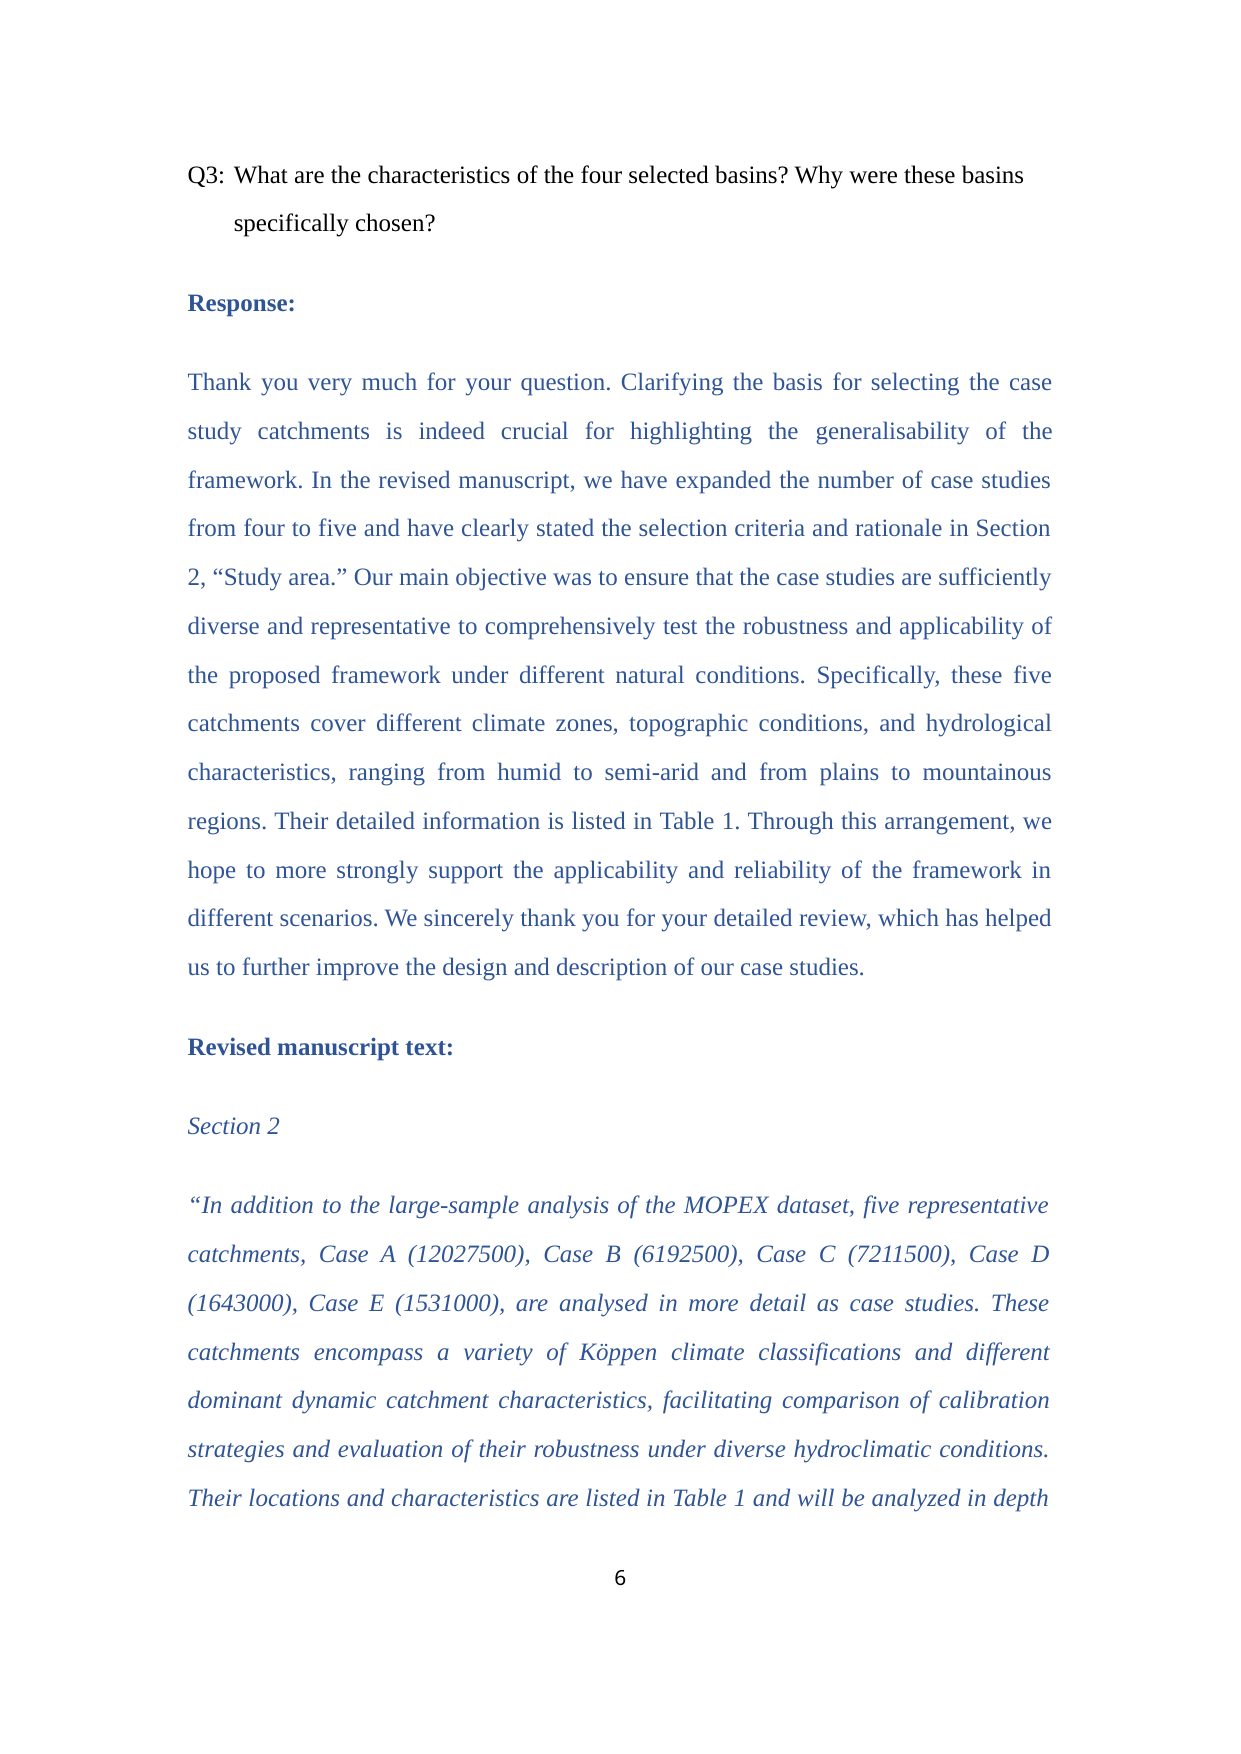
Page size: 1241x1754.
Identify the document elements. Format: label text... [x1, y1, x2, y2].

text Thank you very much for your question. Clarifying the basis for selecting the case study catchments is indeed crucial for highlighting the generalisability of the framework. In the revised manuscript, we have expanded the number of case studies from four to five and have clearly stated the selection criteria and rationale in Section 2, “Study area.” Our main objective was to ensure that the case studies are sufficiently diverse and representative to comprehensively test the robustness and applicability of the proposed framework under different natural conditions. Specifically, these five catchments cover different climate zones, topographic conditions, and hydrological characteristics, ranging from humid to semi-arid and from plains to mountainous regions. Their detailed information is listed in Table 1. Through this arrangement, we hope to more strongly support the applicability and reliability of the framework in different scenarios. We sincerely thank you for your detailed review, which has helped us to further improve the design and description of our case studies. [187, 365, 1053, 983]
text Revised manuscript text: [187, 1030, 1053, 1062]
text Section 2 [187, 1109, 1053, 1142]
subtitle What are the characteristics of the four selected basins? Why were these basins specifically chosen? [187, 158, 1053, 239]
text Response: [187, 286, 1053, 318]
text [187, 1188, 1053, 1513]
